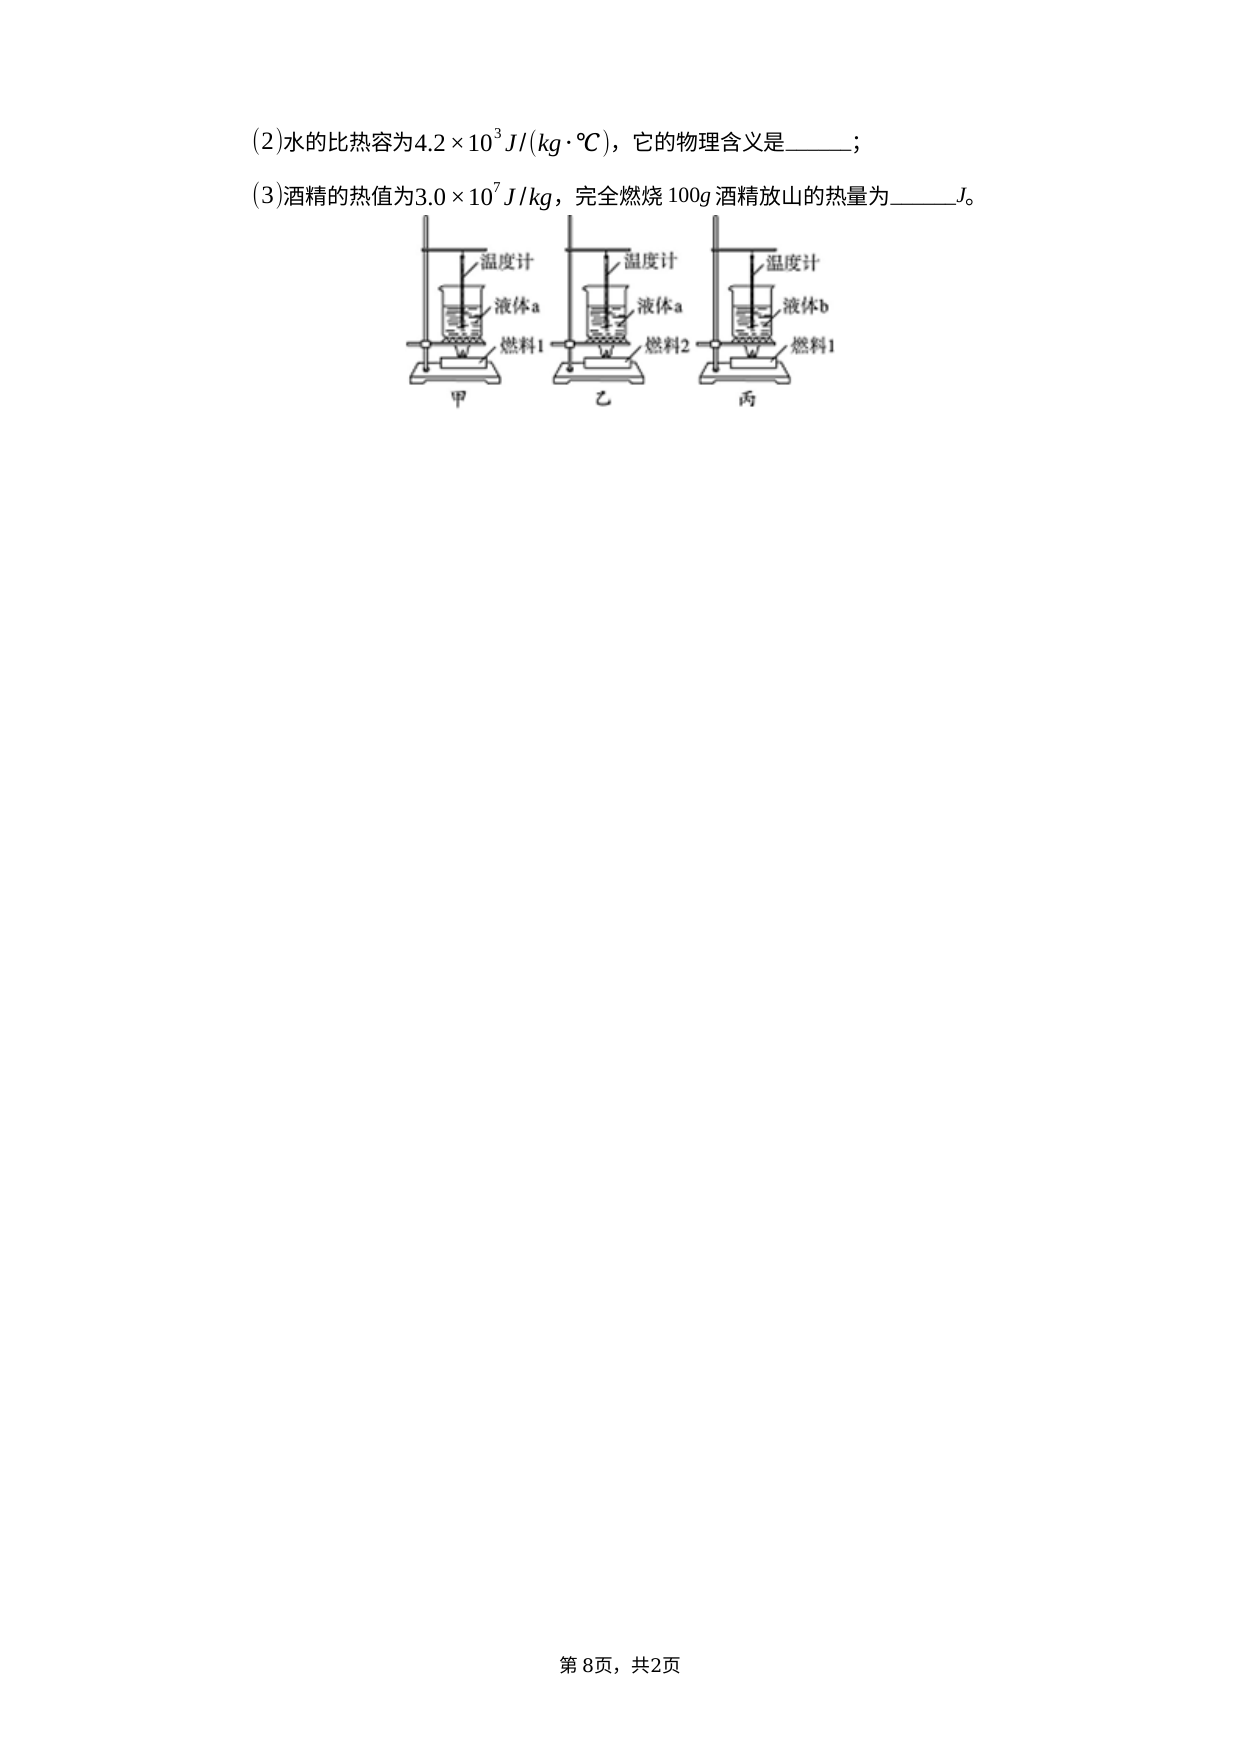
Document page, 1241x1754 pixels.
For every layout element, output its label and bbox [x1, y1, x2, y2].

picture [405, 215, 835, 410]
list [208, 108, 1032, 211]
